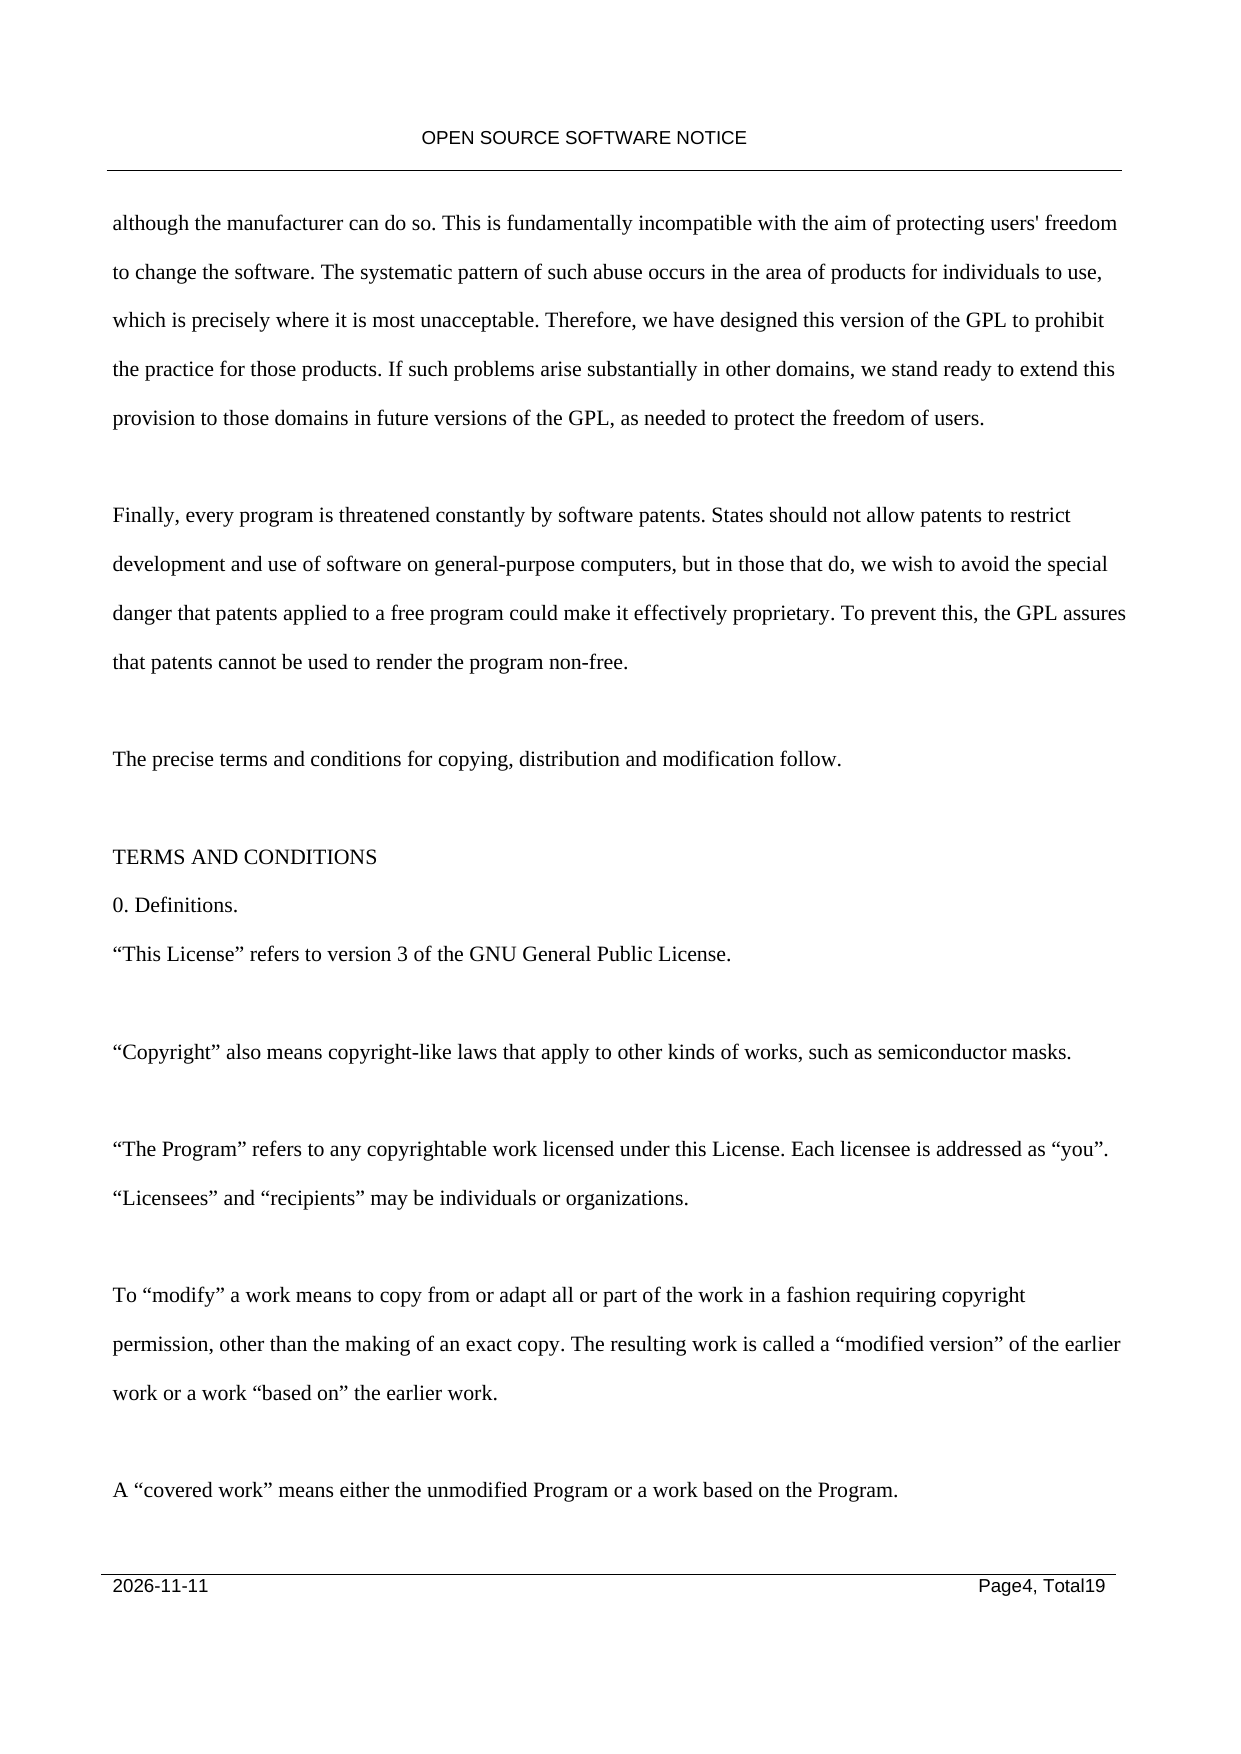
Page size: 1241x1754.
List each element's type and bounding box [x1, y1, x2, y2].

text [112, 206, 1128, 1506]
